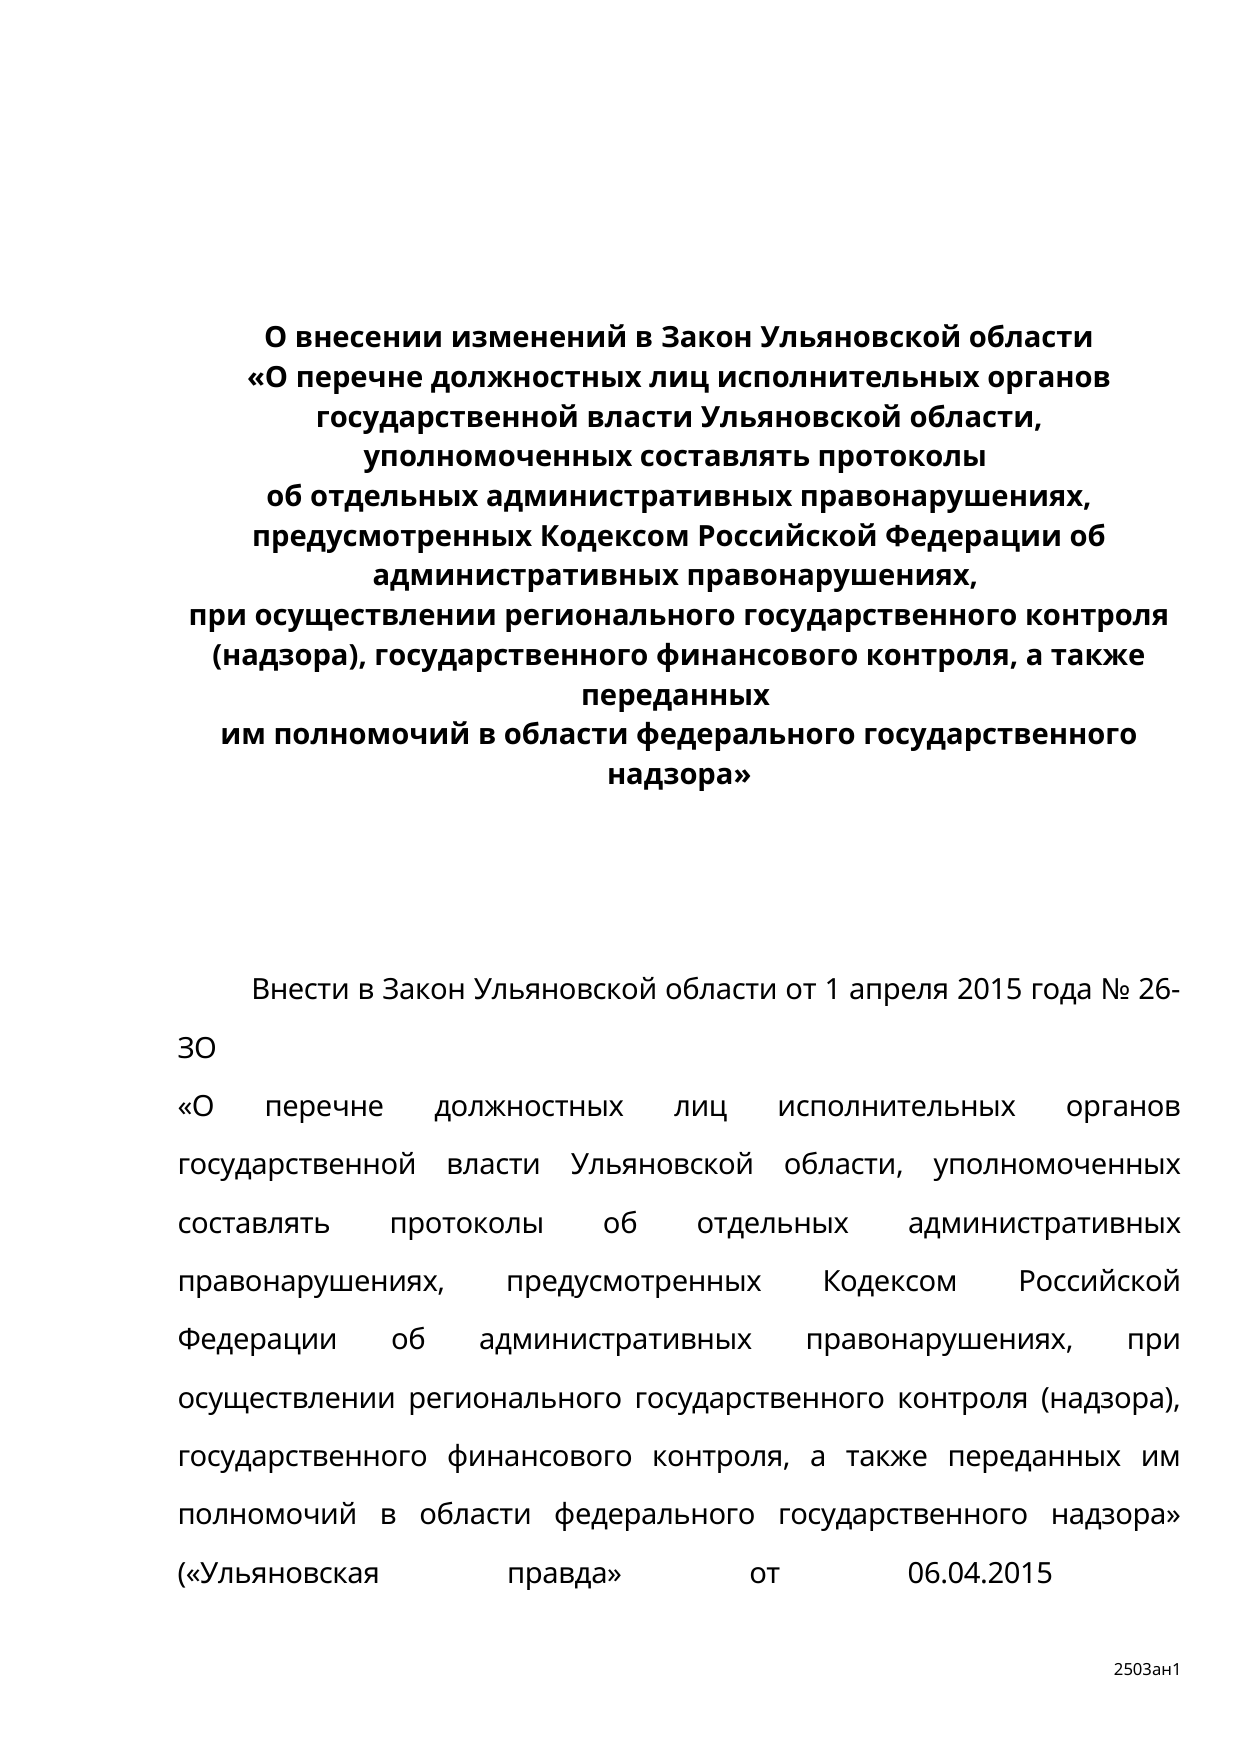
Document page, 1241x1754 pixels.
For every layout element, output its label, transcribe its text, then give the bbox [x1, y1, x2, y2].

text О внесении изменений в Закон Ульяновской области [177, 317, 1181, 356]
text «О перечне должностных лиц исполнительных органов государственной власти Ульяновской области, уполномоченных составлять протоколы об отдельных административных правонарушениях, предусмотренных Кодексом Российской Федерации об административных правонарушениях, при осуществлении регионального государственного контроля (надзора), государственного финансового контроля, а также переданных им полномочий в области федерального государственного надзора» [177, 356, 1181, 793]
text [177, 969, 1181, 1592]
